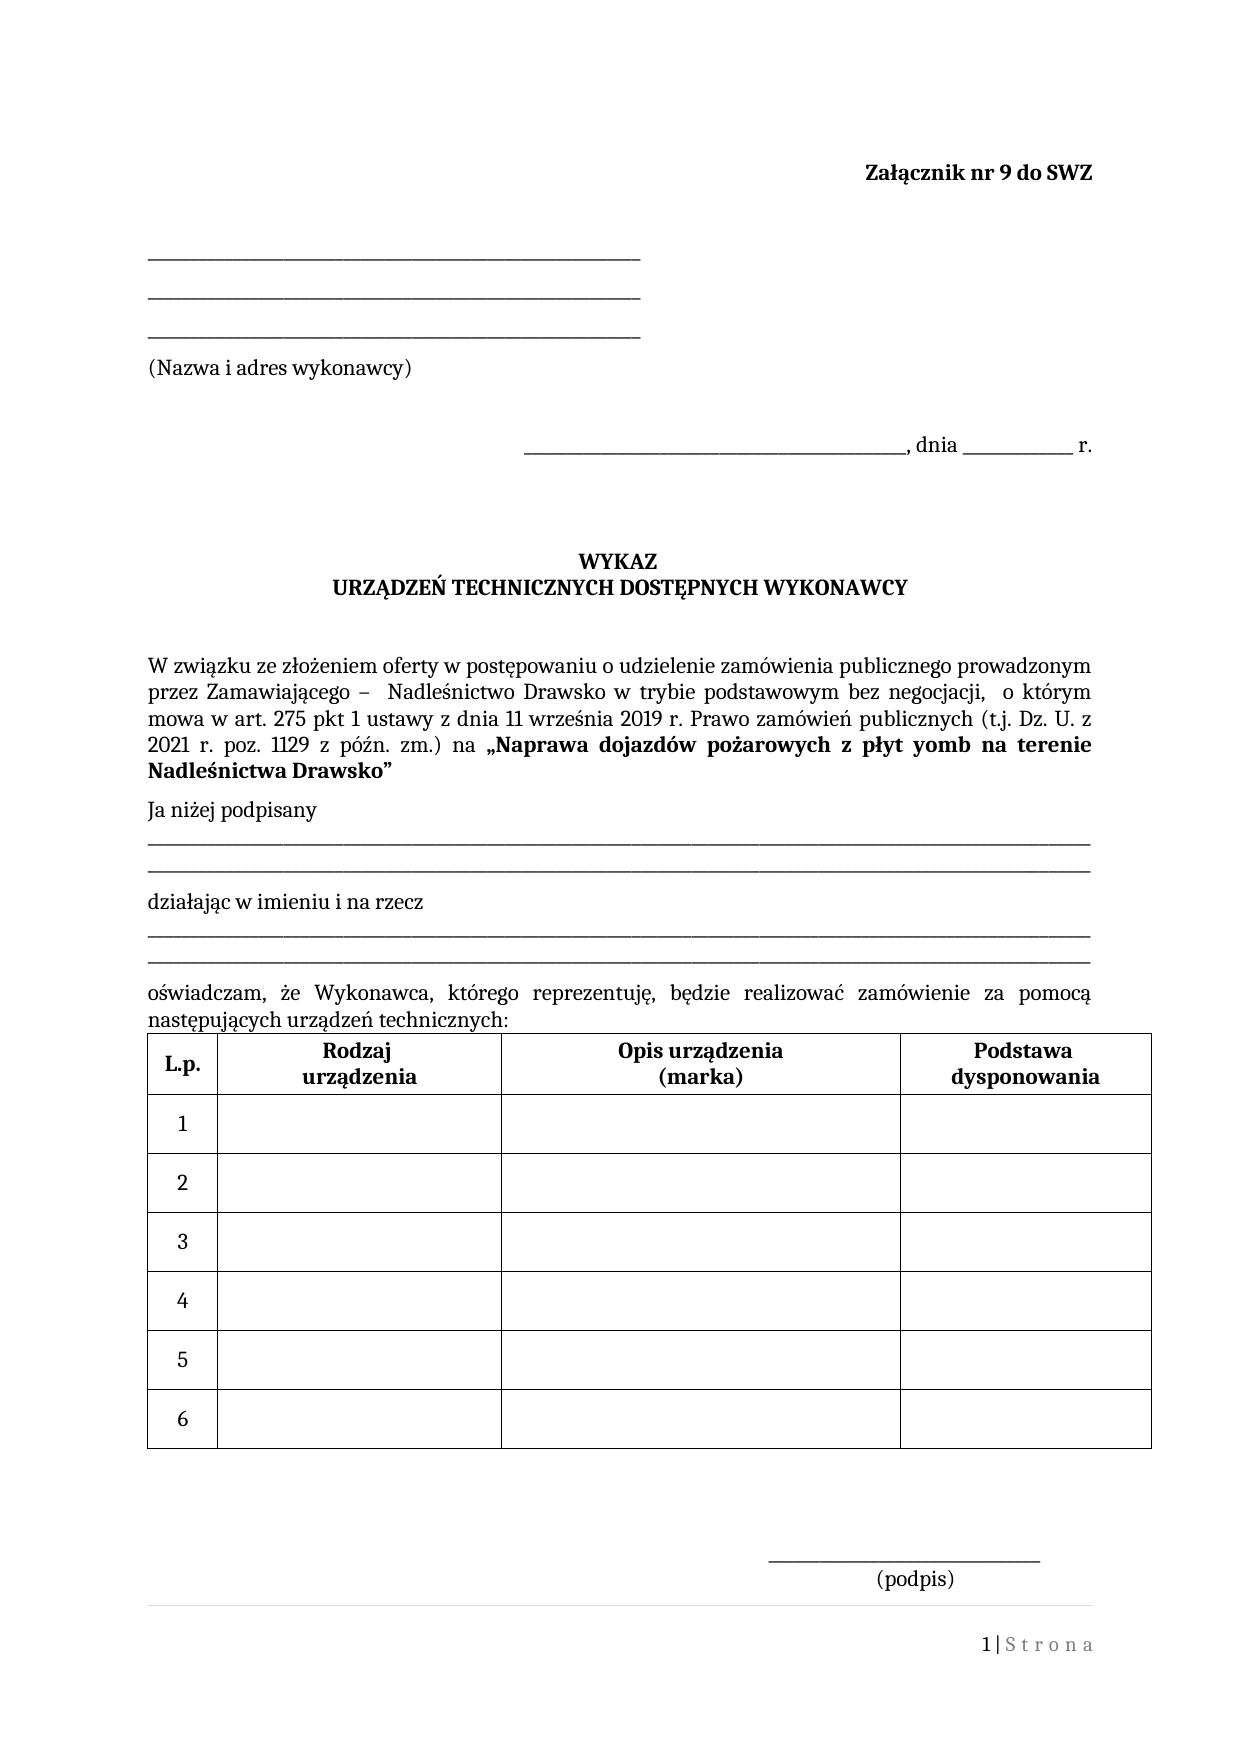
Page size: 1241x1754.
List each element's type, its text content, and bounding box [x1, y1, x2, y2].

text __________________________________________________________ [148, 277, 1093, 303]
text (Nazwa i adres wykonawcy) [148, 354, 1093, 381]
table_header Rodzaj urządzenia [218, 1034, 501, 1094]
table_cell 5 [148, 1331, 217, 1389]
text _____________________________________________, dnia _____________ r. [148, 432, 1093, 458]
table_cell [218, 1272, 501, 1330]
text oświadczam, że Wykonawca, którego reprezentuję, będzie realizować zamówienie za pomocą następujących urządzeń technicznych: [148, 980, 1093, 1033]
table_cell [901, 1331, 1151, 1389]
table_cell [502, 1213, 900, 1271]
table_cell [901, 1213, 1151, 1271]
table_cell [502, 1272, 900, 1330]
table_cell [218, 1154, 501, 1212]
table_cell [502, 1154, 900, 1212]
table_header L.p. [148, 1034, 217, 1094]
table_cell [502, 1331, 900, 1389]
text ________________________________ (podpis) [738, 1539, 1093, 1592]
table_header Podstawa dysponowania [901, 1034, 1151, 1094]
table_cell [218, 1095, 501, 1153]
text działając w imieniu i na rzecz ______________________________________________________________________________________________________________________________________________________________________________________________________________________________ [148, 888, 1093, 968]
table_cell [901, 1390, 1151, 1448]
text Załącznik nr 9 do SWZ [148, 160, 1093, 186]
table_cell [218, 1331, 501, 1389]
table_cell [502, 1390, 900, 1448]
text WYKAZ URZĄDZEŃ TECHNICZNYCH DOSTĘPNYCH WYKONAWCY [148, 549, 1093, 601]
table_cell 1 [148, 1095, 217, 1153]
table_cell [901, 1272, 1151, 1330]
text W związku ze złożeniem oferty w postępowaniu o udzielenie zamówienia publicznego prowadzonym przez Zamawiającego – Nadleśnictwo Drawsko w trybie podstawowym bez negocjacji, o którym mowa w art. 275 pkt 1 ustawy z dnia 11 września 2019 r. Prawo zamówień publicznych (t.j. Dz. U. z 2021 r. poz. 1129 z późn. zm.) na „Naprawa dojazdów pożarowych z płyt yomb na terenie Nadleśnictwa Drawsko” [148, 653, 1093, 784]
table_cell 4 [148, 1272, 217, 1330]
table_cell [218, 1213, 501, 1271]
table_cell [218, 1390, 501, 1448]
table_cell 6 [148, 1390, 217, 1448]
table_header Opis urządzenia (marka) [502, 1034, 900, 1094]
table_cell [502, 1095, 900, 1153]
table_cell [901, 1095, 1151, 1153]
table_cell 2 [148, 1154, 217, 1212]
text Ja niżej podpisany ______________________________________________________________________________________________________________________________________________________________________________________________________________________________ [148, 797, 1093, 876]
text __________________________________________________________ [148, 238, 1093, 264]
table_cell 3 [148, 1213, 217, 1271]
table_cell [901, 1154, 1151, 1212]
text __________________________________________________________ [148, 316, 1093, 342]
